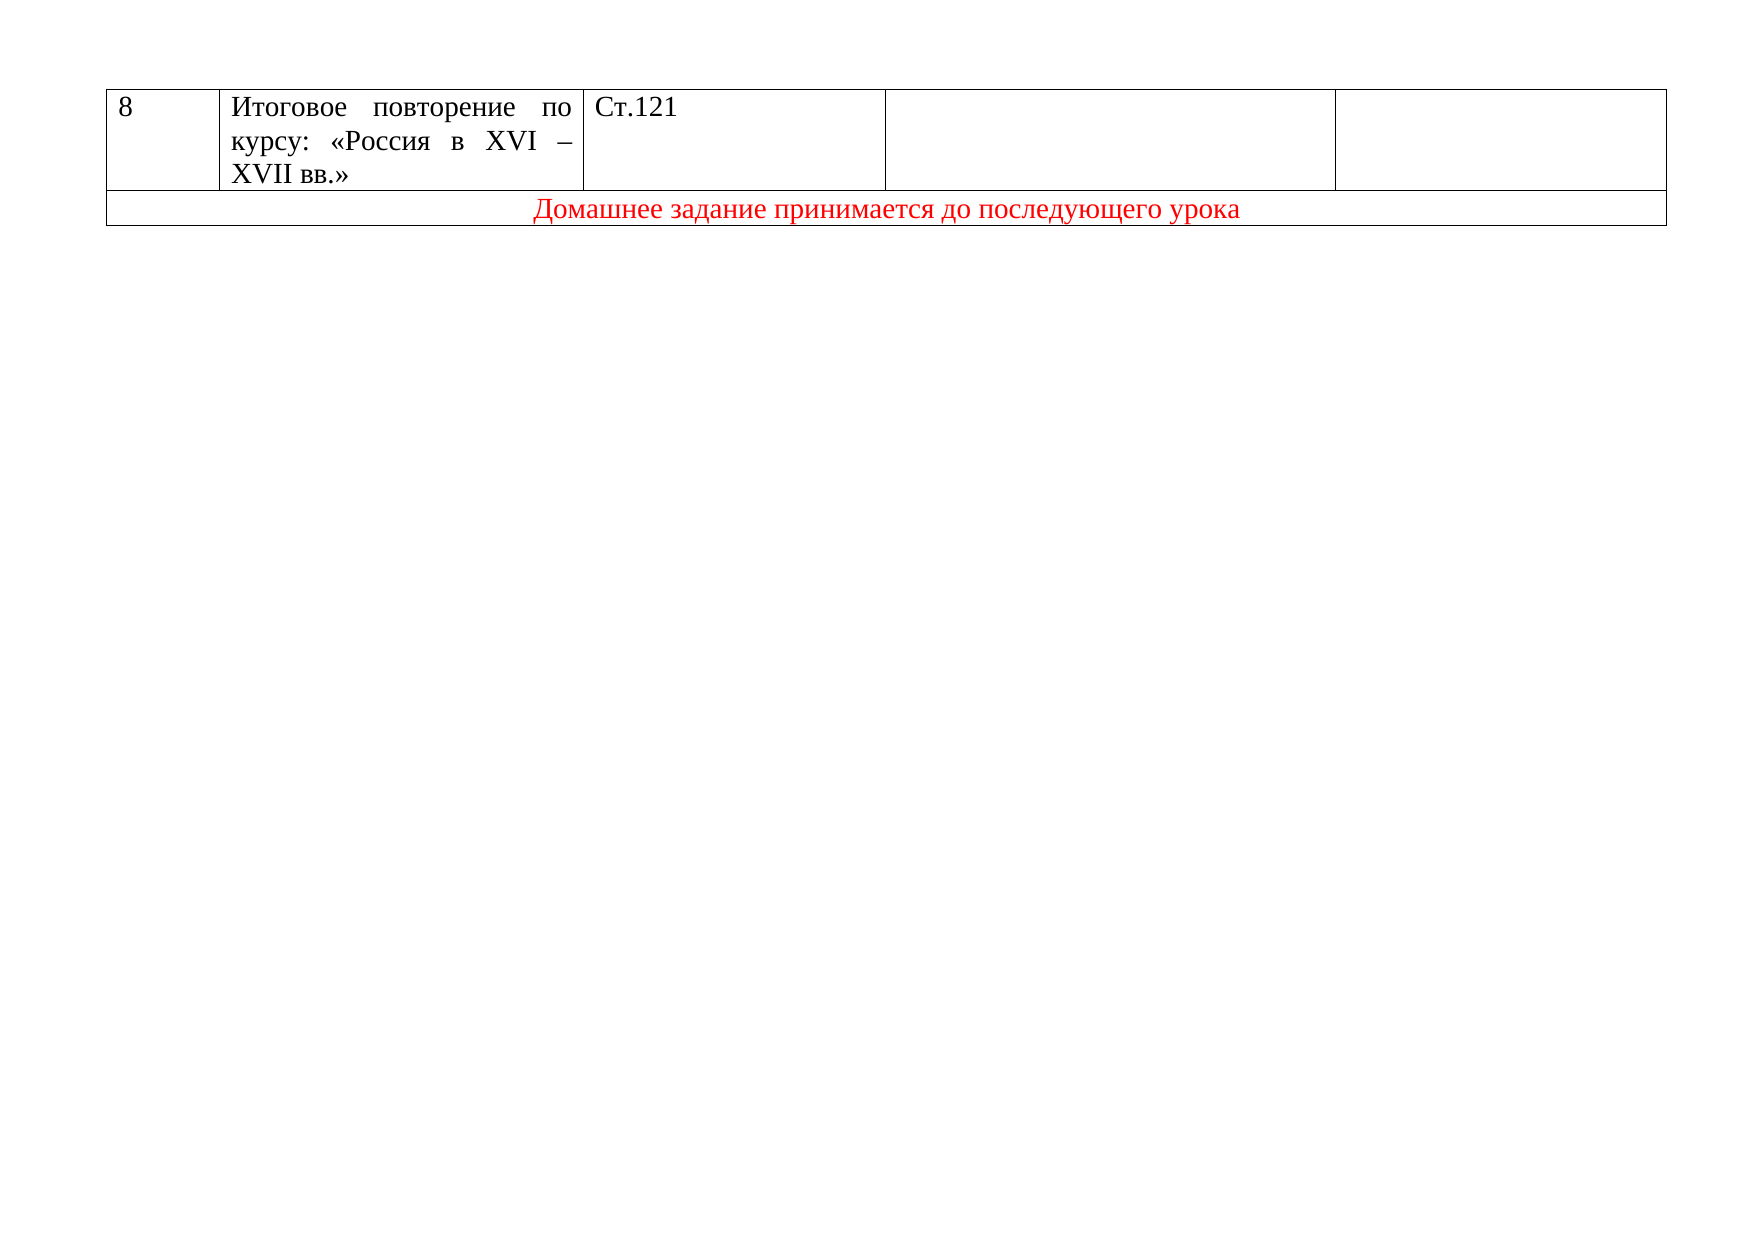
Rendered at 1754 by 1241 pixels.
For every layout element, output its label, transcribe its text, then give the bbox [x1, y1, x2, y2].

table_cell [1336, 90, 1666, 190]
table_cell Итоговое повторение по курсу: «Россия в XVI – XVII вв.» [220, 90, 583, 190]
table_cell 8 [107, 90, 219, 190]
table_cell [886, 90, 1335, 190]
table_cell Домашнее задание принимается до последующего урока [107, 191, 1666, 225]
table_cell Ст.121 [584, 90, 885, 190]
